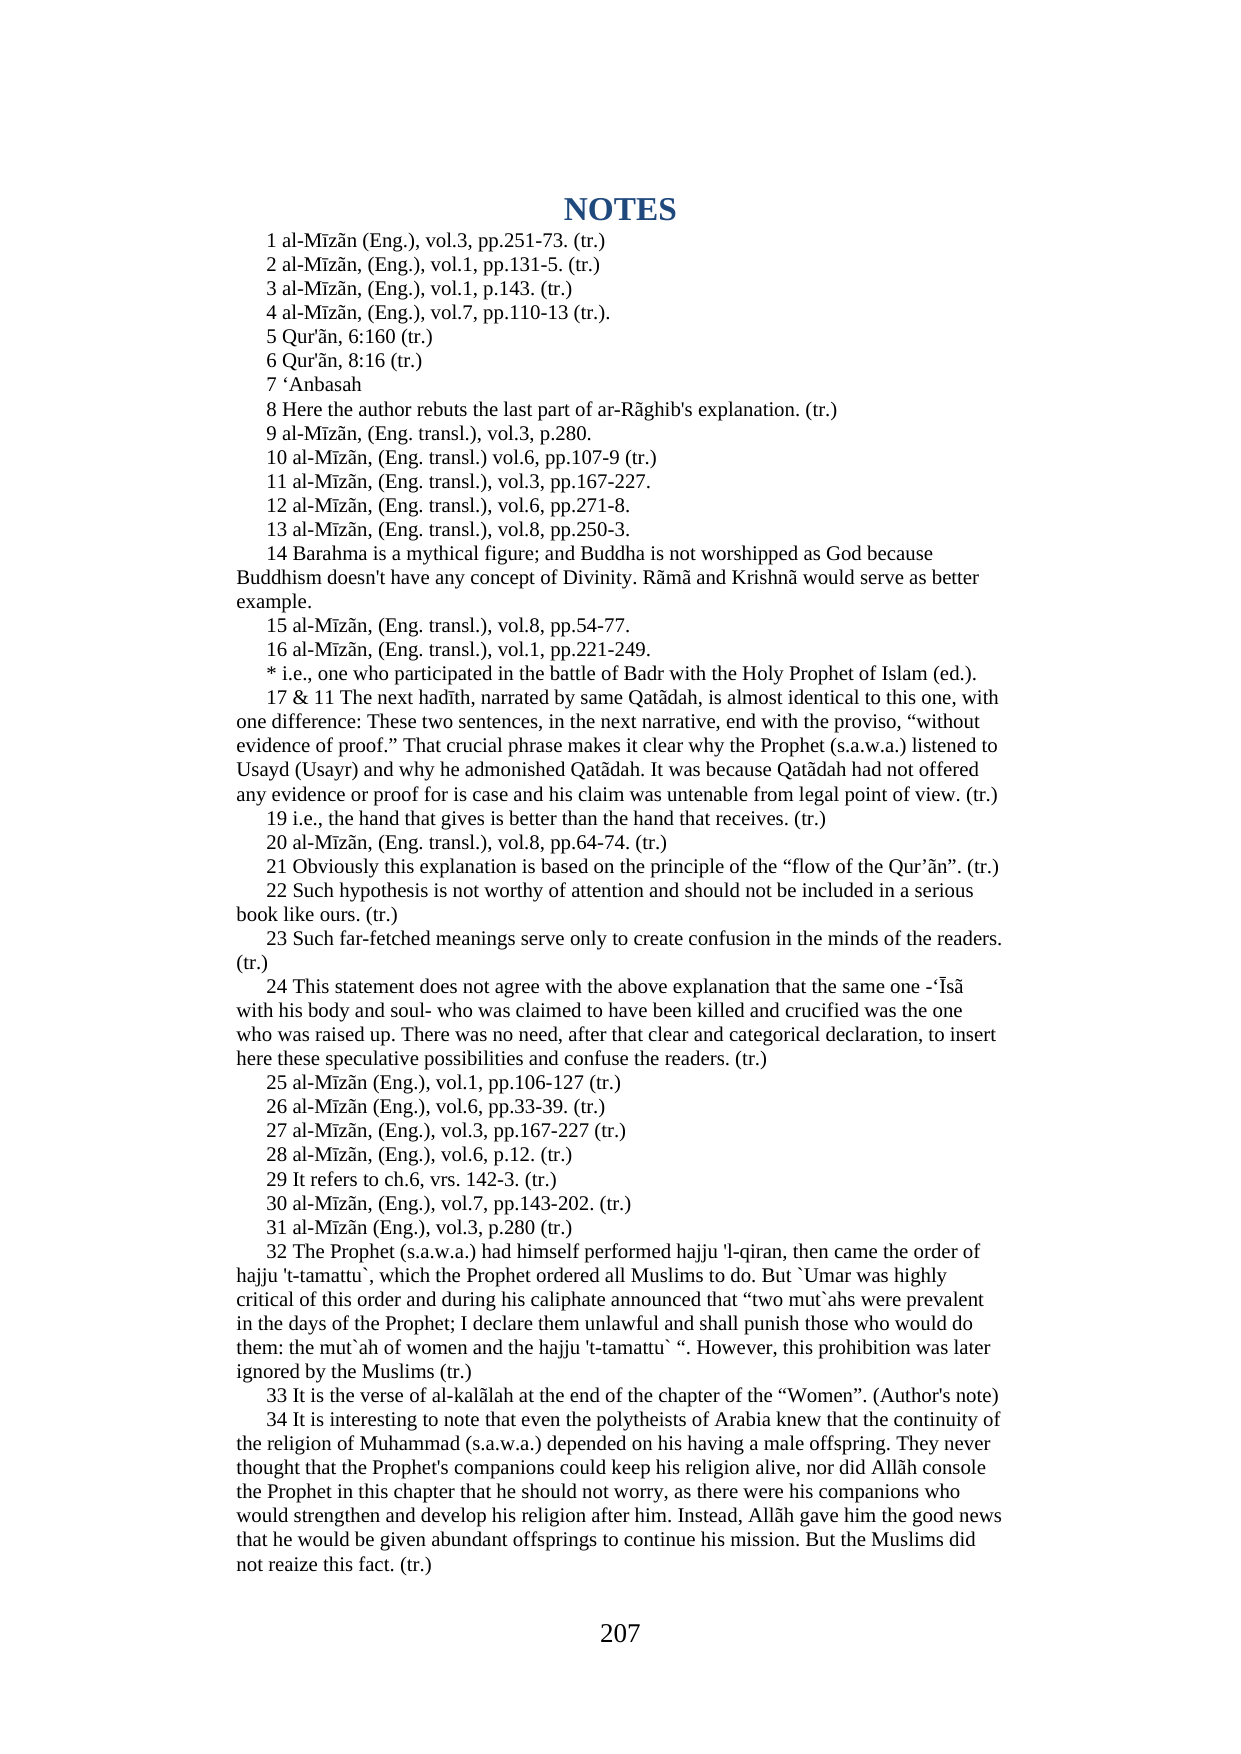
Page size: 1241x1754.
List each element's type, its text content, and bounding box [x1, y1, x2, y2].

text 34 It is interesting to note that even the polytheists of Arabia knew that the continuity of the religion of Muhammad (s.a.w.a.) depended on his having a male offspring. They never thought that the Prophet's companions could keep his religion alive, nor did Allãh console the Prophet in this chapter that he should not worry, as there were his companions who would strengthen and develop his religion after him. Instead, Allãh gave him the good news that he would be given abundant offsprings to continue his mission. But the Muslims did not reaize this fact. (tr.) [236, 1407, 1004, 1576]
text 11 al-Mīzãn, (Eng. transl.), vol.3, pp.167-227. [236, 469, 1004, 493]
text 1 al-Mīzãn (Eng.), vol.3, pp.251-73. (tr.) [236, 228, 1004, 252]
text 16 al-Mīzãn, (Eng. transl.), vol.1, pp.221-249. [236, 637, 1004, 661]
text 12 al-Mīzãn, (Eng. transl.), vol.6, pp.271-8. [236, 493, 1004, 517]
text * i.e., one who participated in the battle of Badr with the Holy Prophet of Islam (ed.). [236, 661, 1004, 685]
text 9 al-Mīzãn, (Eng. transl.), vol.3, p.280. [236, 421, 1004, 444]
text 13 al-Mīzãn, (Eng. transl.), vol.8, pp.250-3. [236, 517, 1004, 541]
text 31 al-Mīzãn (Eng.), vol.3, p.280 (tr.) [236, 1214, 1004, 1239]
text 8 Here the author rebuts the last part of ar-Rãghib's explanation. (tr.) [236, 396, 1004, 421]
text 7 ‘Anbasah [236, 372, 1004, 396]
text 23 Such far-fetched meanings serve only to create confusion in the minds of the readers. (tr.) [236, 926, 1004, 974]
text 26 al-Mīzãn (Eng.), vol.6, pp.33-39. (tr.) [236, 1094, 1004, 1118]
text 32 The Prophet (s.a.w.a.) had himself performed hajju 'l-qiran, then came the order of hajju 't-tamattu`, which the Prophet ordered all Muslims to do. But `Umar was highly critical of this order and during his caliphate announced that “two mut`ahs were prevalent in the days of the Prophet; I declare them unlawful and shall punish those who would do them: the mut`ah of women and the hajju 't-tamattu` “. However, this prohibition was later ignored by the Muslims (tr.) [236, 1239, 1004, 1383]
text 19 i.e., the hand that gives is better than the hand that receives. (tr.) [236, 806, 1004, 829]
text 27 al-Mīzãn, (Eng.), vol.3, pp.167-227 (tr.) [236, 1118, 1004, 1142]
text 24 This statement does not agree with the above explanation that the same one -‘Īsã with his body and soul- who was claimed to have been killed and crucified was the one who was raised up. There was no need, after that clear and categorical declaration, to insert here these speculative possibilities and confuse the readers. (tr.) [236, 974, 1004, 1070]
text 2 al-Mīzãn, (Eng.), vol.1, pp.131-5. (tr.) [236, 252, 1004, 276]
text 3 al-Mīzãn, (Eng.), vol.1, p.143. (tr.) [236, 276, 1004, 300]
text 17 & 11 The next hadīth, narrated by same Qatãdah, is almost identical to this one, with one difference: These two sentences, in the next narrative, end with the proviso, “without evidence of proof.” That crucial phrase makes it clear why the Prophet (s.a.w.a.) listened to Usayd (Usayr) and why he admonished Qatãdah. It was because Qatãdah had not offered any evidence or proof for is case and his claim was untenable from legal point of view. (tr.) [236, 685, 1004, 806]
text 5 Qur'ãn, 6:160 (tr.) [236, 324, 1004, 348]
text 28 al-Mīzãn, (Eng.), vol.6, p.12. (tr.) [236, 1142, 1004, 1166]
text 21 Obviously this explanation is based on the principle of the “flow of the Qur’ãn”. (tr.) [236, 854, 1004, 878]
text 22 Such hypothesis is not worthy of attention and should not be included in a serious book like ours. (tr.) [236, 878, 1004, 926]
text 10 al-Mīzãn, (Eng. transl.) vol.6, pp.107-9 (tr.) [236, 444, 1004, 469]
subtitle NOTES [236, 190, 1004, 228]
text 20 al-Mīzãn, (Eng. transl.), vol.8, pp.64-74. (tr.) [236, 829, 1004, 854]
text 15 al-Mīzãn, (Eng. transl.), vol.8, pp.54-77. [236, 613, 1004, 637]
text 6 Qur'ãn, 8:16 (tr.) [236, 348, 1004, 372]
text 4 al-Mīzãn, (Eng.), vol.7, pp.110-13 (tr.). [236, 300, 1004, 324]
text 14 Barahma is a mythical figure; and Buddha is not worshipped as God because Buddhism doesn't have any concept of Divinity. Rãmã and Krishnã would serve as better example. [236, 541, 1004, 613]
text 33 It is the verse of al-kalãlah at the end of the chapter of the “Women”. (Author's note) [236, 1383, 1004, 1407]
text 29 It refers to ch.6, vrs. 142-3. (tr.) [236, 1166, 1004, 1191]
text 25 al-Mīzãn (Eng.), vol.1, pp.106-127 (tr.) [236, 1070, 1004, 1094]
text 30 al-Mīzãn, (Eng.), vol.7, pp.143-202. (tr.) [236, 1191, 1004, 1214]
